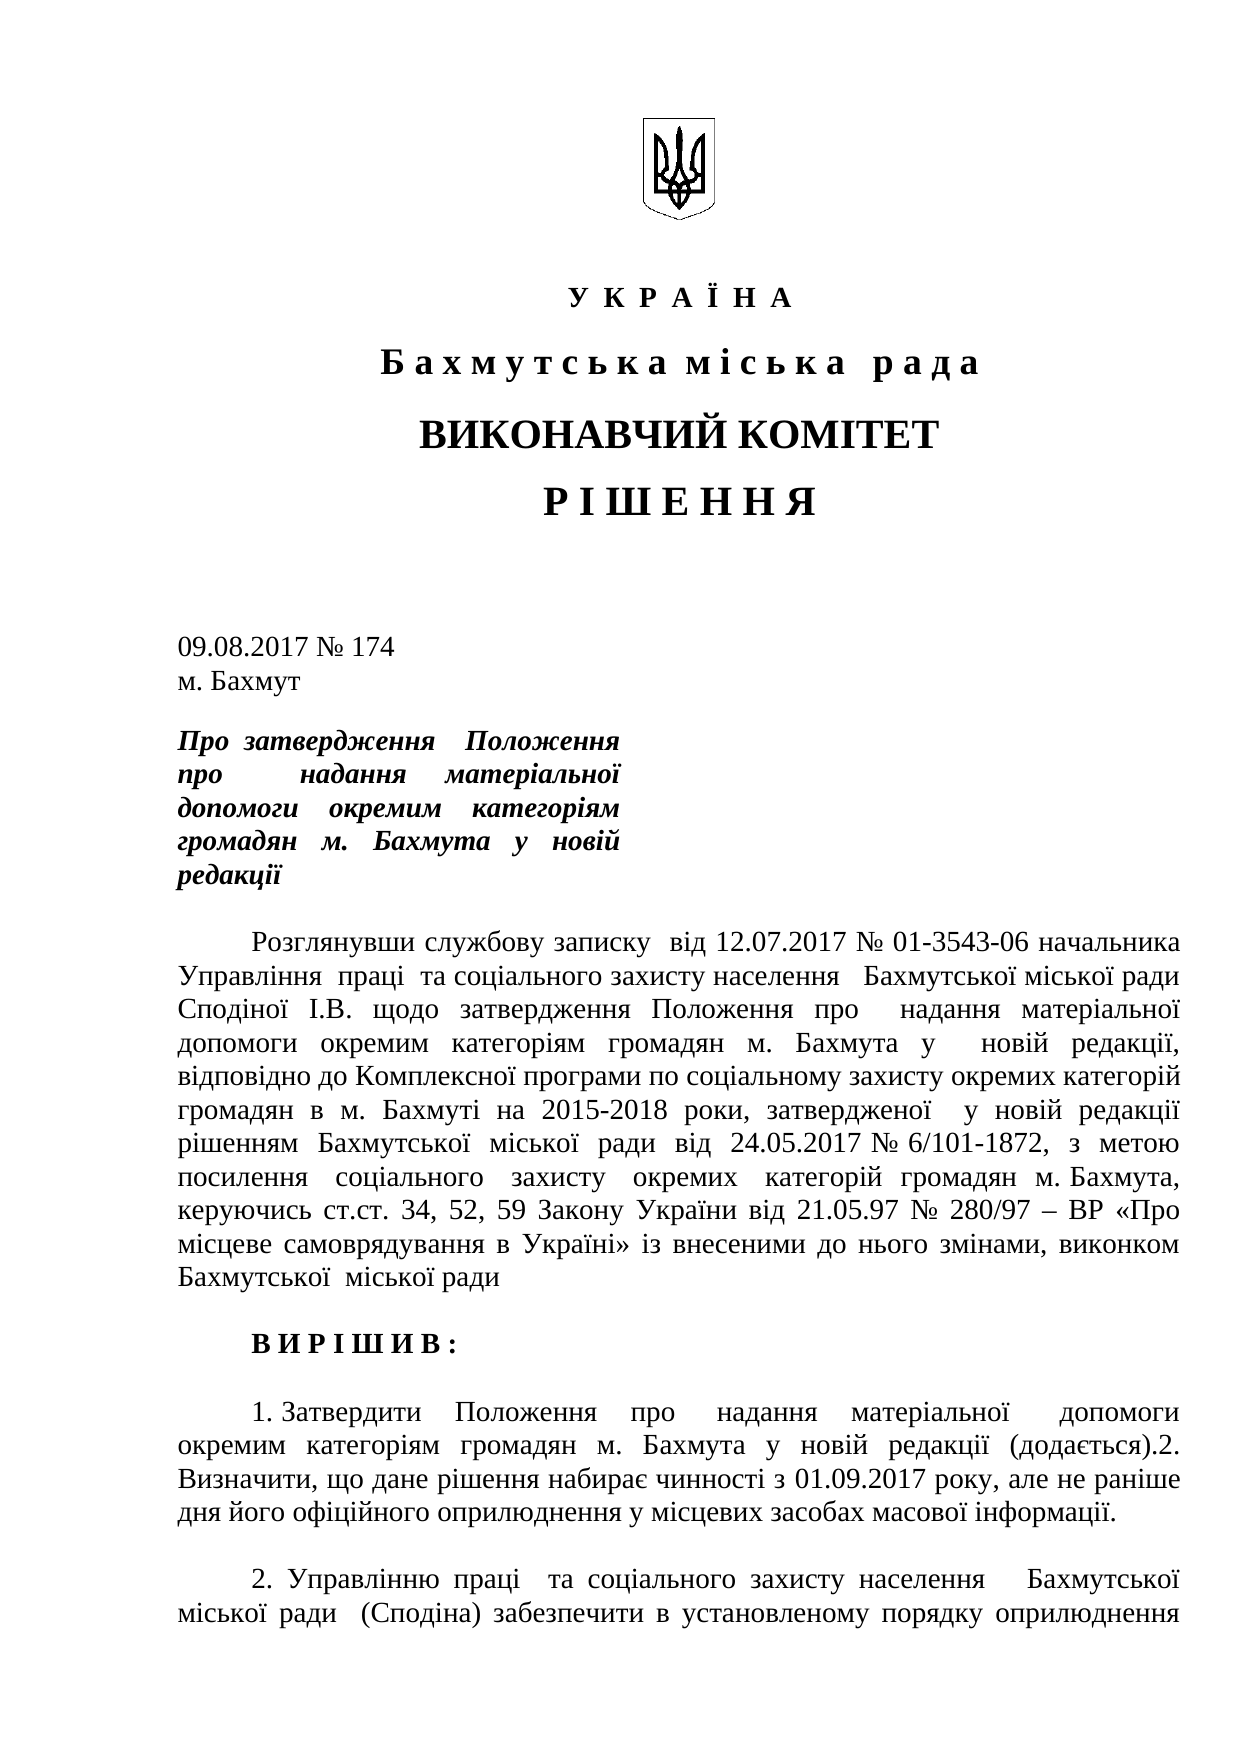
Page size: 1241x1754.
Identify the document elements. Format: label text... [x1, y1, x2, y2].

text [177, 1561, 1181, 1628]
picture [643, 118, 715, 220]
text Б а х м у т с ь к а м і с ь к а р а д а [177, 339, 1181, 383]
text Про затвердження Положення про надання матеріальної допомоги окремим категоріям громадян м. Бахмута у новій редакції [177, 723, 620, 891]
text 1. Затвердити Положення про надання матеріальної допомоги окремим категоріям громадян м. Бахмута у новій редакції (додається).2. Визначити, що дане рішення набирає чинності з 01.09.2017 року, але не раніше дня його офіційного оприлюднення у місцевих засобах масової інформації. [177, 1394, 1181, 1528]
text м. Бахмут [177, 663, 1181, 697]
text В И Р І Ш И В : [177, 1327, 1181, 1360]
text У К Р А Ї Н А [177, 280, 1181, 313]
text Розглянувши службову записку від 12.07.2017 № 01-3543-06 начальника Управління праці та соціального захисту населення Бахмутської міської ради Сподіної І.В. щодо затвердження Положення про надання матеріальної допомоги окремим категоріям громадян м. Бахмута у новій редакції, відповідно до Комплексної програми по соціальному захисту окремих категорій громадян в м. Бахмуті на 2015-2018 роки, затвердженої у новій редакції рішенням Бахмутської міської ради від 24.05.2017 № 6/101-1872, з метою посилення соціального захисту окремих категорій громадян м. Бахмута, керуючись ст.ст. 34, 52, 59 Закону України від 21.05.97 № 280/97 – ВР «Про місцеве самоврядування в Україні» із внесеними до нього змінами, виконком Бахмутської міської ради [177, 924, 1181, 1293]
text ВИКОНАВЧИЙ КОМІТЕТ [177, 409, 1181, 457]
text 09.08.2017 № 174 [177, 629, 1181, 663]
text Р І Ш Е Н Н Я [177, 476, 1181, 524]
